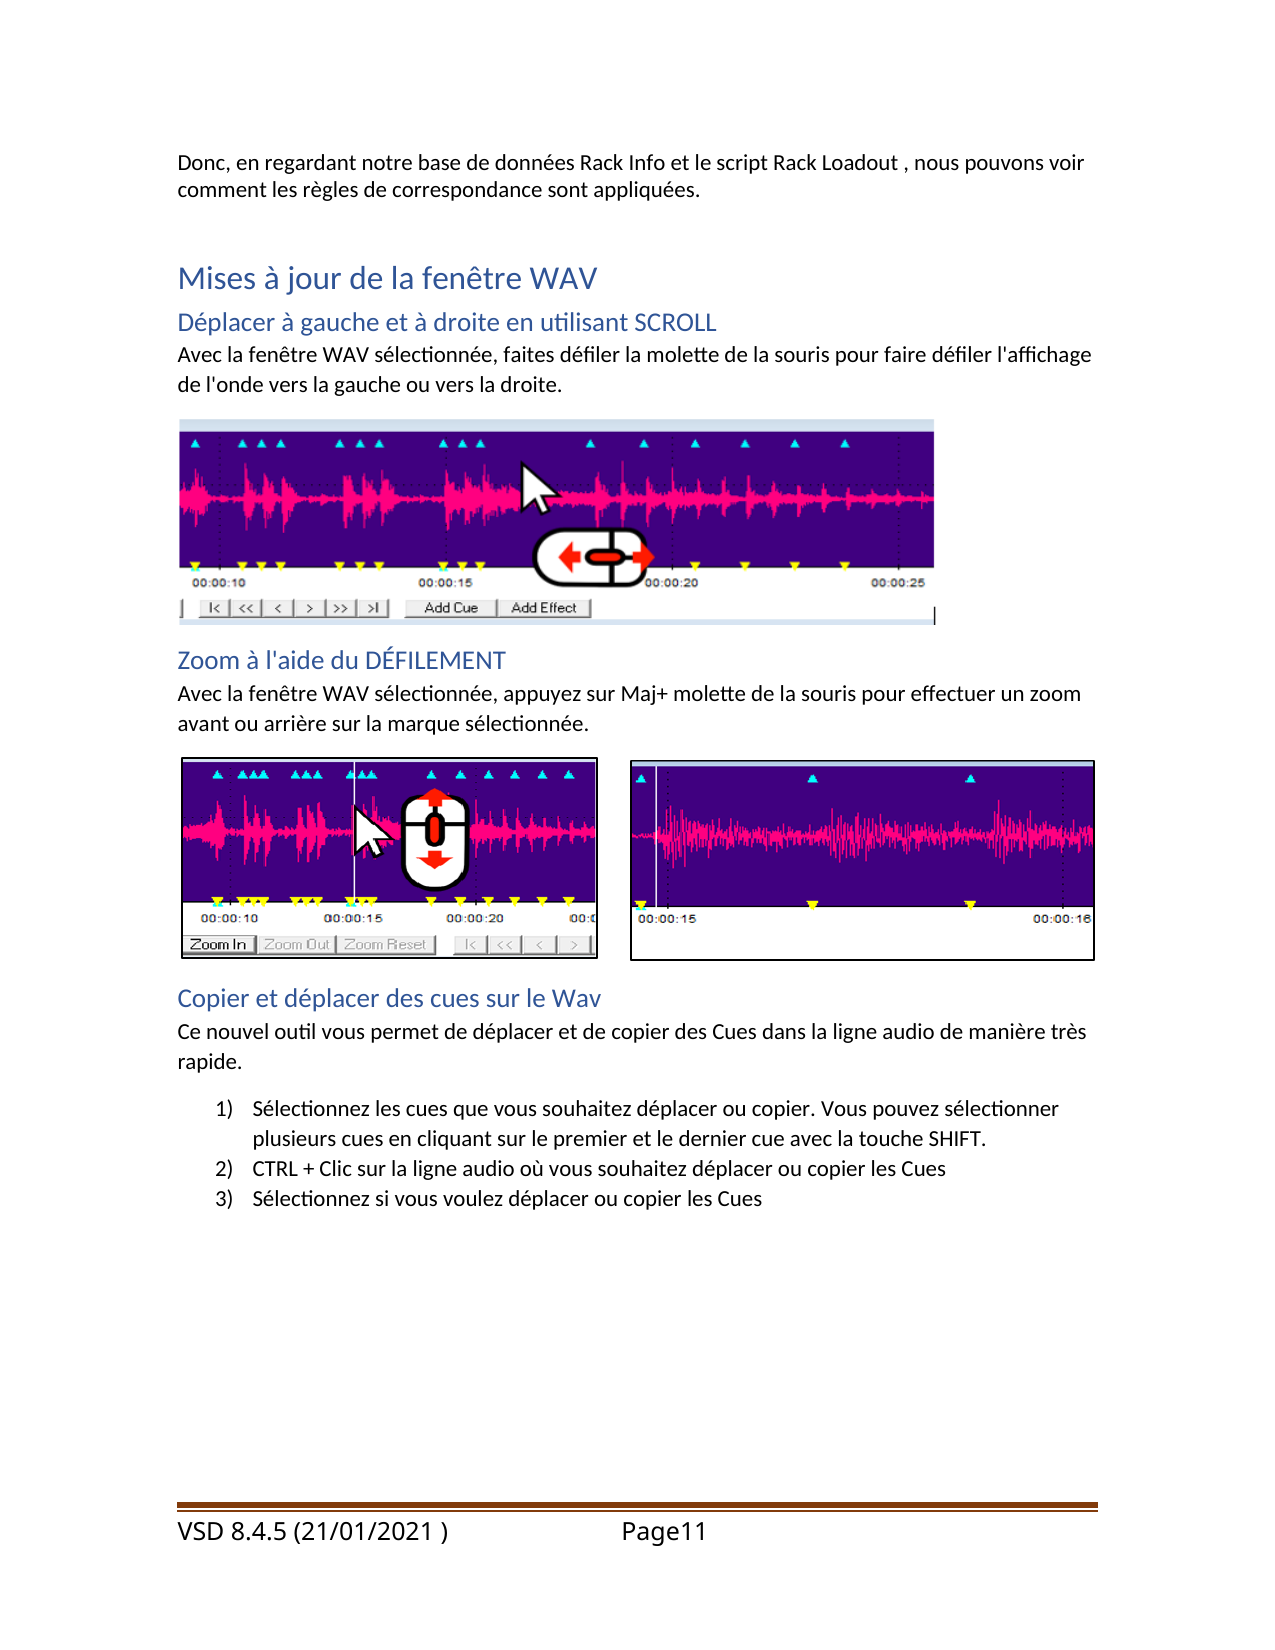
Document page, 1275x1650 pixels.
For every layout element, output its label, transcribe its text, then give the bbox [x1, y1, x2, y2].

subtitle Déplacer à gauche et à droite en utilisant SCROLL [177, 305, 1098, 338]
subtitle Zoom à l'aide du DÉFILEMENT [177, 643, 1098, 676]
text Ce nouvel outil vous permet de déplacer et de copier des Cues dans la ligne audio de manière très rapide. [177, 1017, 1098, 1075]
picture [177, 417, 938, 625]
text Avec la fenêtre WAV sélectionnée, appuyez sur Maj+ molette de la souris pour effectuer un zoom avant ou arrière sur la marque sélectionnée. [177, 679, 1098, 737]
text Donc, en regardant notre base de données Rack Info et le script Rack Loadout , nous pouvons voir comment les règles de correspondance sont appliquées. [177, 148, 1098, 204]
list CTRL + Clic sur la ligne audio où vous souhaitez déplacer ou copier les Cues [215, 1154, 1098, 1182]
subtitle Copier et déplacer des cues sur le Wav [177, 981, 1098, 1014]
text Avec la fenêtre WAV sélectionnée, faites défiler la molette de la souris pour faire défiler l'affichage de l'onde vers la gauche ou vers la droite. [177, 340, 1098, 399]
list Sélectionnez si vous voulez déplacer ou copier les Cues [215, 1184, 1098, 1213]
picture [177, 755, 1098, 963]
subtitle Mises à jour de la fenêtre WAV [177, 257, 1098, 297]
list Sélectionnez les cues que vous souhaitez déplacer ou copier. Vous pouvez sélectionner plusieurs cues en cliquant sur le premier et le dernier cue avec la touche SHIFT. [215, 1094, 1098, 1152]
